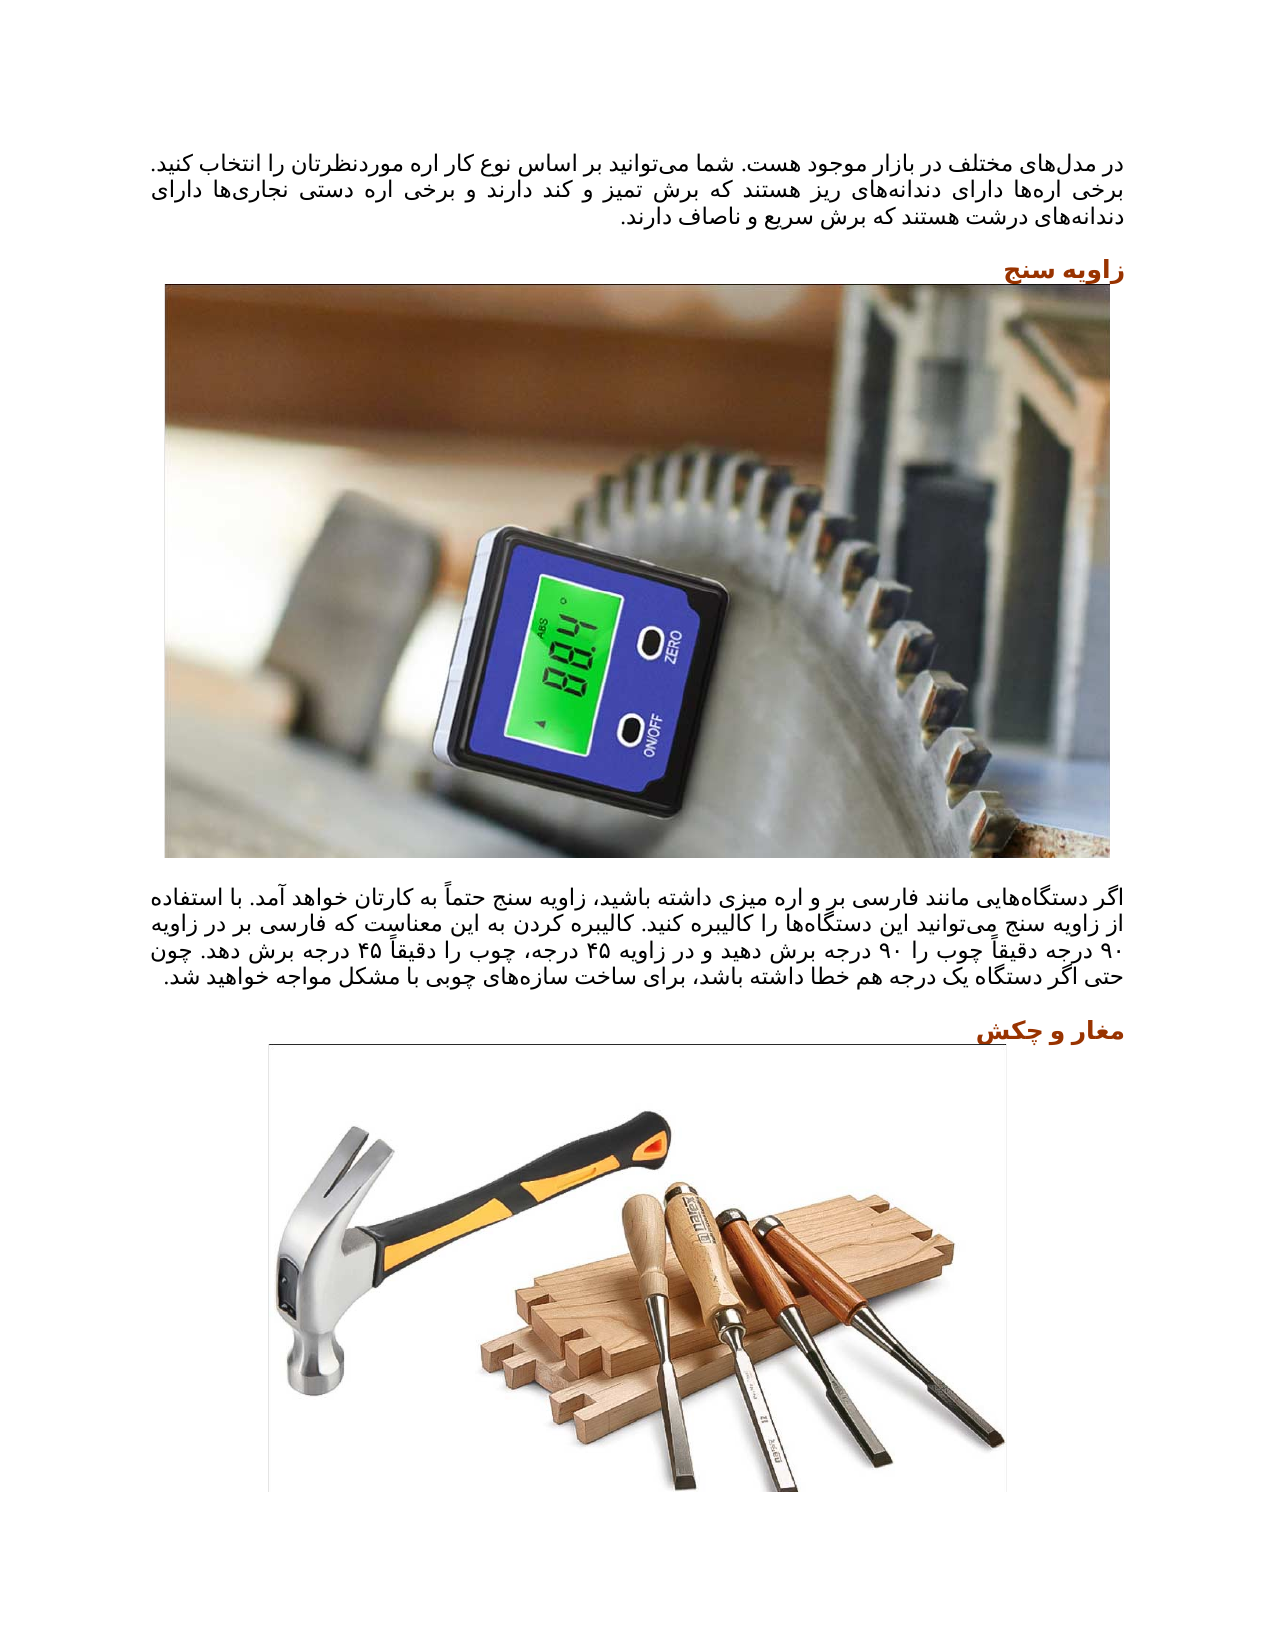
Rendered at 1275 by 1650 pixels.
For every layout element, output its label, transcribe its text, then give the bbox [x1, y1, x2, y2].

picture [268, 1044, 1007, 1492]
subtitle مغار و چکش [150, 1016, 1125, 1045]
text اگر دستگاه‌هایی مانند فارسی بر و اره میزی داشته باشید، زاویه سنج حتماً به کارتان خواهد آمد. با استفاده از زاویه سنج می‌توانید این دستگاه‌ها را کالیبره کنید. کالیبره کردن به این معناست که فارسی بر در زاویه ۹۰ درجه دقیقاً چوب را ۹۰ درجه برش دهید و در زاویه ۴۵ درجه، چوب را دقیقاً ۴۵ درجه برش دهد. چون حتی اگر دستگاه یک درجه هم خطا داشته باشد، برای ساخت سازه‌های چوبی با مشکل مواجه خواهید شد. [150, 884, 1125, 989]
picture [164, 284, 1110, 858]
subtitle زاویه سنج [150, 255, 1125, 284]
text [150, 150, 1125, 229]
